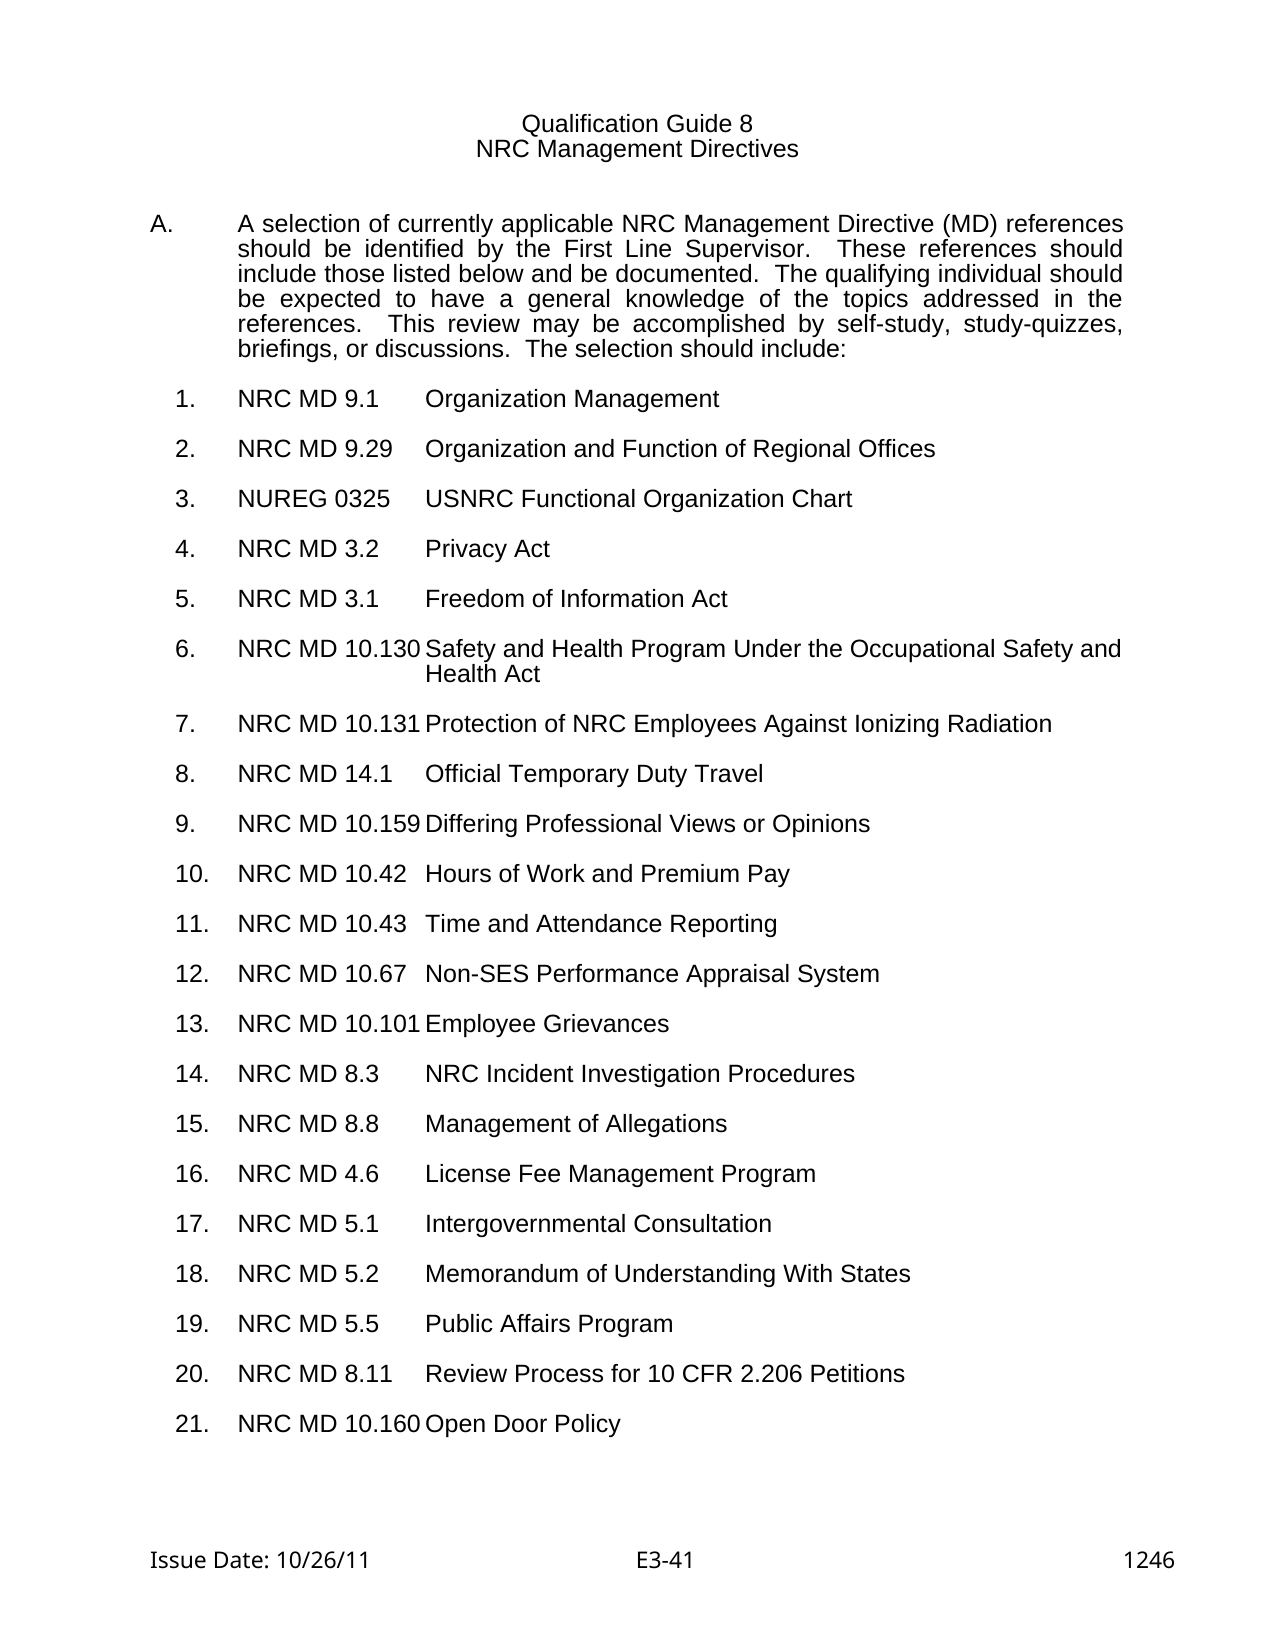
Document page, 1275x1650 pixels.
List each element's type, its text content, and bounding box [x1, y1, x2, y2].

text 3. NUREG 0325 USNRC Functional Organization Chart [175, 487, 1125, 512]
text NRC Management Directives [150, 137, 1125, 162]
text 5. NRC MD 3.1 Freedom of Information Act [175, 587, 1125, 612]
text 13. NRC MD 10.101 Employee Grievances [175, 1012, 1125, 1037]
text 7. NRC MD 10.131 Protection of NRC Employees Against Ionizing Radiation [175, 712, 1125, 737]
text 4. NRC MD 3.2 Privacy Act [175, 537, 1125, 562]
text 15. NRC MD 8.8 Management of Allegations [175, 1112, 1125, 1137]
text 21. NRC MD 10.160 Open Door Policy [175, 1412, 1125, 1437]
text 8. NRC MD 14.1 Official Temporary Duty Travel [175, 762, 1125, 787]
text Health Act [425, 662, 1125, 687]
text 14. NRC MD 8.3 NRC Incident Investigation Procedures [175, 1062, 1125, 1087]
text 19. NRC MD 5.5 Public Affairs Program [175, 1312, 1125, 1337]
text 11. NRC MD 10.43 Time and Attendance Reporting [175, 912, 1125, 937]
text 20. NRC MD 8.11 Review Process for 10 CFR 2.206 Petitions [175, 1362, 1125, 1387]
text 10. NRC MD 10.42 Hours of Work and Premium Pay [175, 862, 1125, 887]
text 1. NRC MD 9.1 Organization Management [175, 387, 1125, 412]
text 6. NRC MD 10.130 Safety and Health Program Under the Occupational Safety and [175, 637, 1125, 662]
text 16. NRC MD 4.6 License Fee Management Program [175, 1162, 1125, 1187]
text 17. NRC MD 5.1 Intergovernmental Consultation [175, 1212, 1125, 1237]
text 18. NRC MD 5.2 Memorandum of Understanding With States [175, 1262, 1125, 1287]
text A. A selection of currently applicable NRC Management Directive (MD) references should be identified by the First Line Supervisor. These references should include those listed below and be documented. The qualifying individual should be expected to have a general knowledge of the topics addressed in the references. This review may be accomplished by self-study, study-quizzes, briefings, or discussions. The selection should include: [150, 212, 1125, 362]
text Qualification Guide 8 [150, 112, 1125, 137]
text 9. NRC MD 10.159 Differing Professional Views or Opinions [175, 812, 1125, 837]
text 12. NRC MD 10.67 Non-SES Performance Appraisal System [175, 962, 1125, 987]
text 2. NRC MD 9.29 Organization and Function of Regional Offices [175, 437, 1125, 462]
